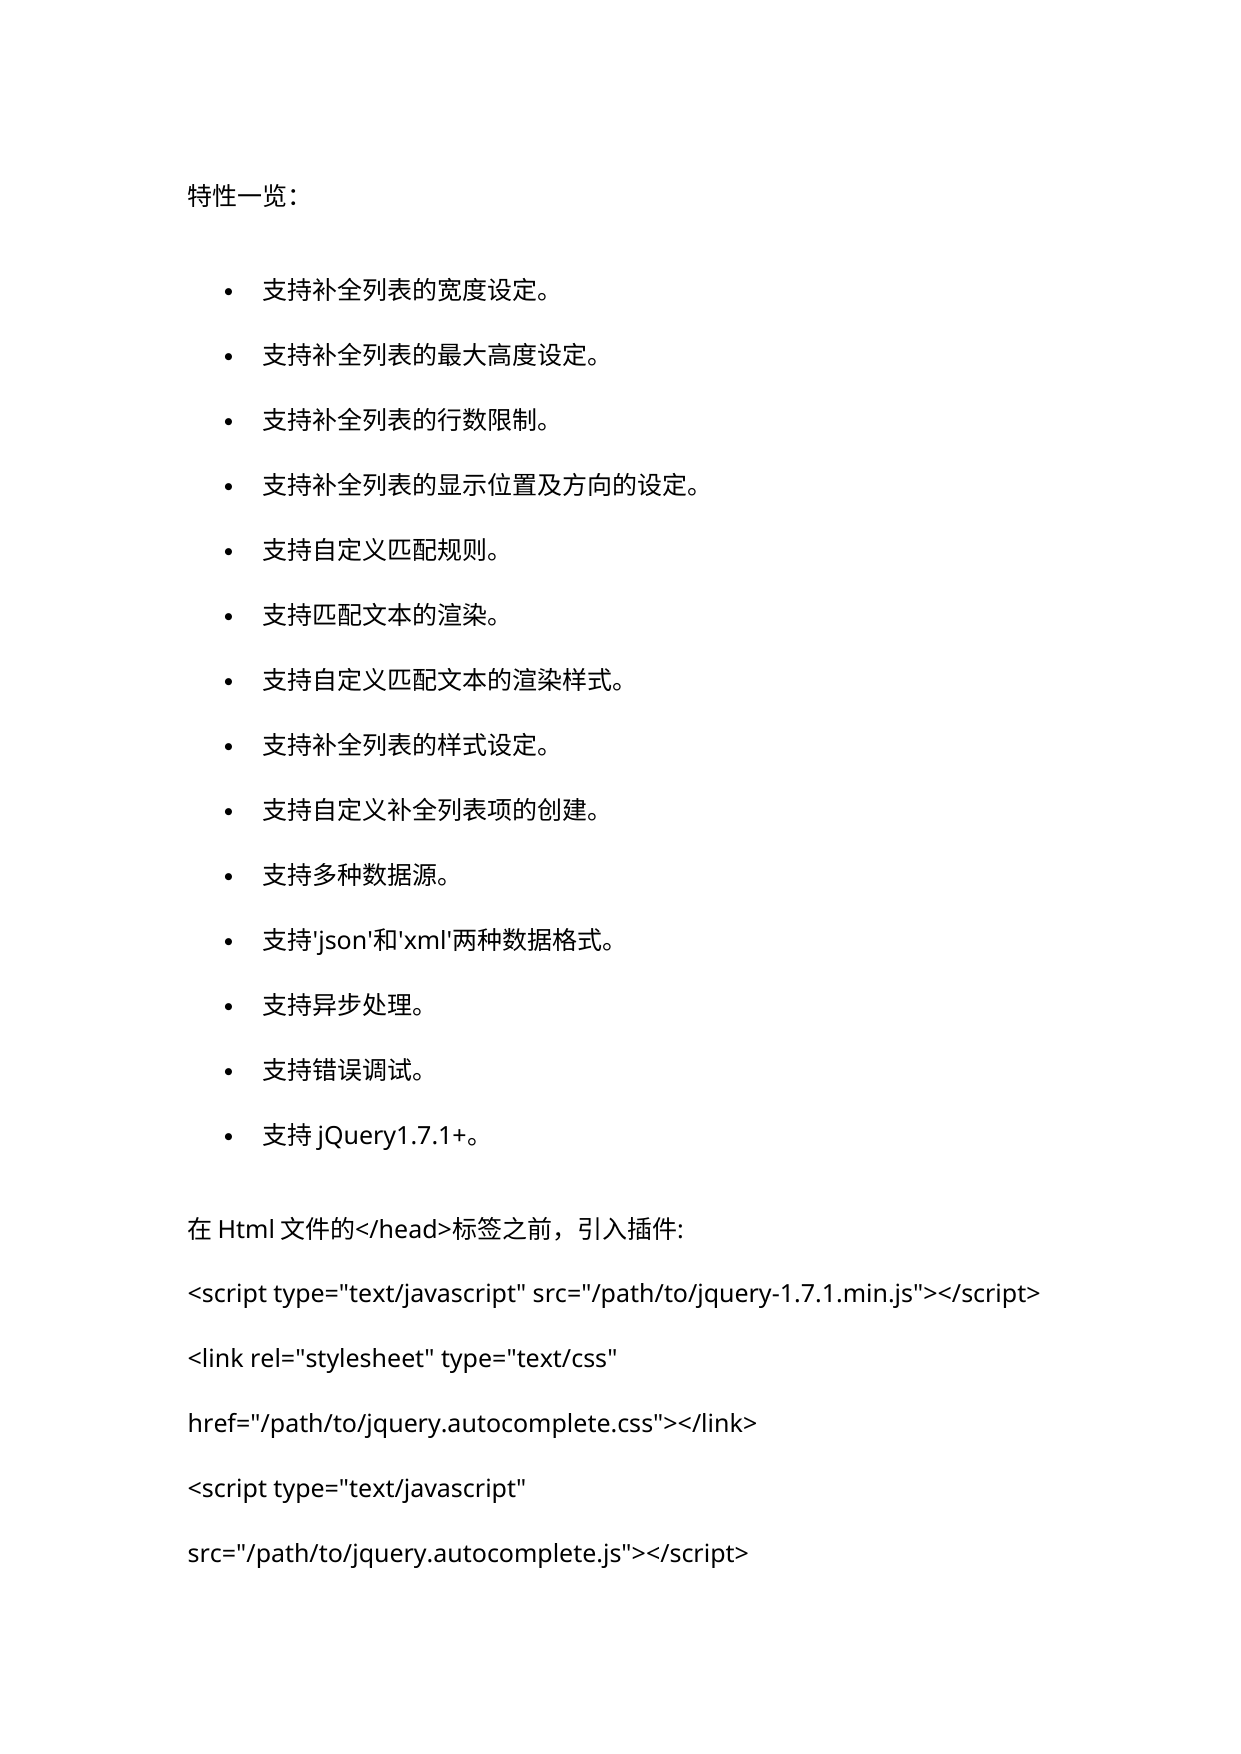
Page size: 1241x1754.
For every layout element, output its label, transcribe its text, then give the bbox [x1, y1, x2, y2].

list 支持自定义补全列表项的创建。 [225, 776, 1053, 841]
list 支持多种数据源。 [225, 841, 1053, 906]
list 支持异步处理。 [225, 971, 1053, 1036]
list 支持补全列表的样式设定。 [225, 711, 1053, 776]
list 支持补全列表的最大高度设定。 [225, 321, 1053, 386]
text 特性一览： [187, 162, 1053, 227]
text 在Html文件的</head>标签之前，引入插件: [187, 1195, 1053, 1260]
list 支持自定义匹配文本的渲染样式。 [225, 646, 1053, 711]
text <script type="text/javascript" src="/path/to/jquery-1.7.1.min.js"></script> [187, 1260, 1053, 1325]
list 支持补全列表的行数限制。 [225, 386, 1053, 451]
list 支持匹配文本的渲染。 [225, 581, 1053, 646]
text <link rel="stylesheet" type="text/css" href="/path/to/jquery.autocomplete.css"></link> [187, 1325, 1053, 1455]
list 支持补全列表的显示位置及方向的设定。 [225, 451, 1053, 516]
list 支持jQuery1.7.1+。 [225, 1101, 1053, 1166]
list 支持自定义匹配规则。 [225, 516, 1053, 581]
list 支持'json'和'xml'两种数据格式。 [225, 906, 1053, 971]
list 支持错误调试。 [225, 1036, 1053, 1101]
list 支持补全列表的宽度设定。 [225, 256, 1053, 321]
text <script type="text/javascript" src="/path/to/jquery.autocomplete.js"></script> [187, 1455, 1053, 1585]
